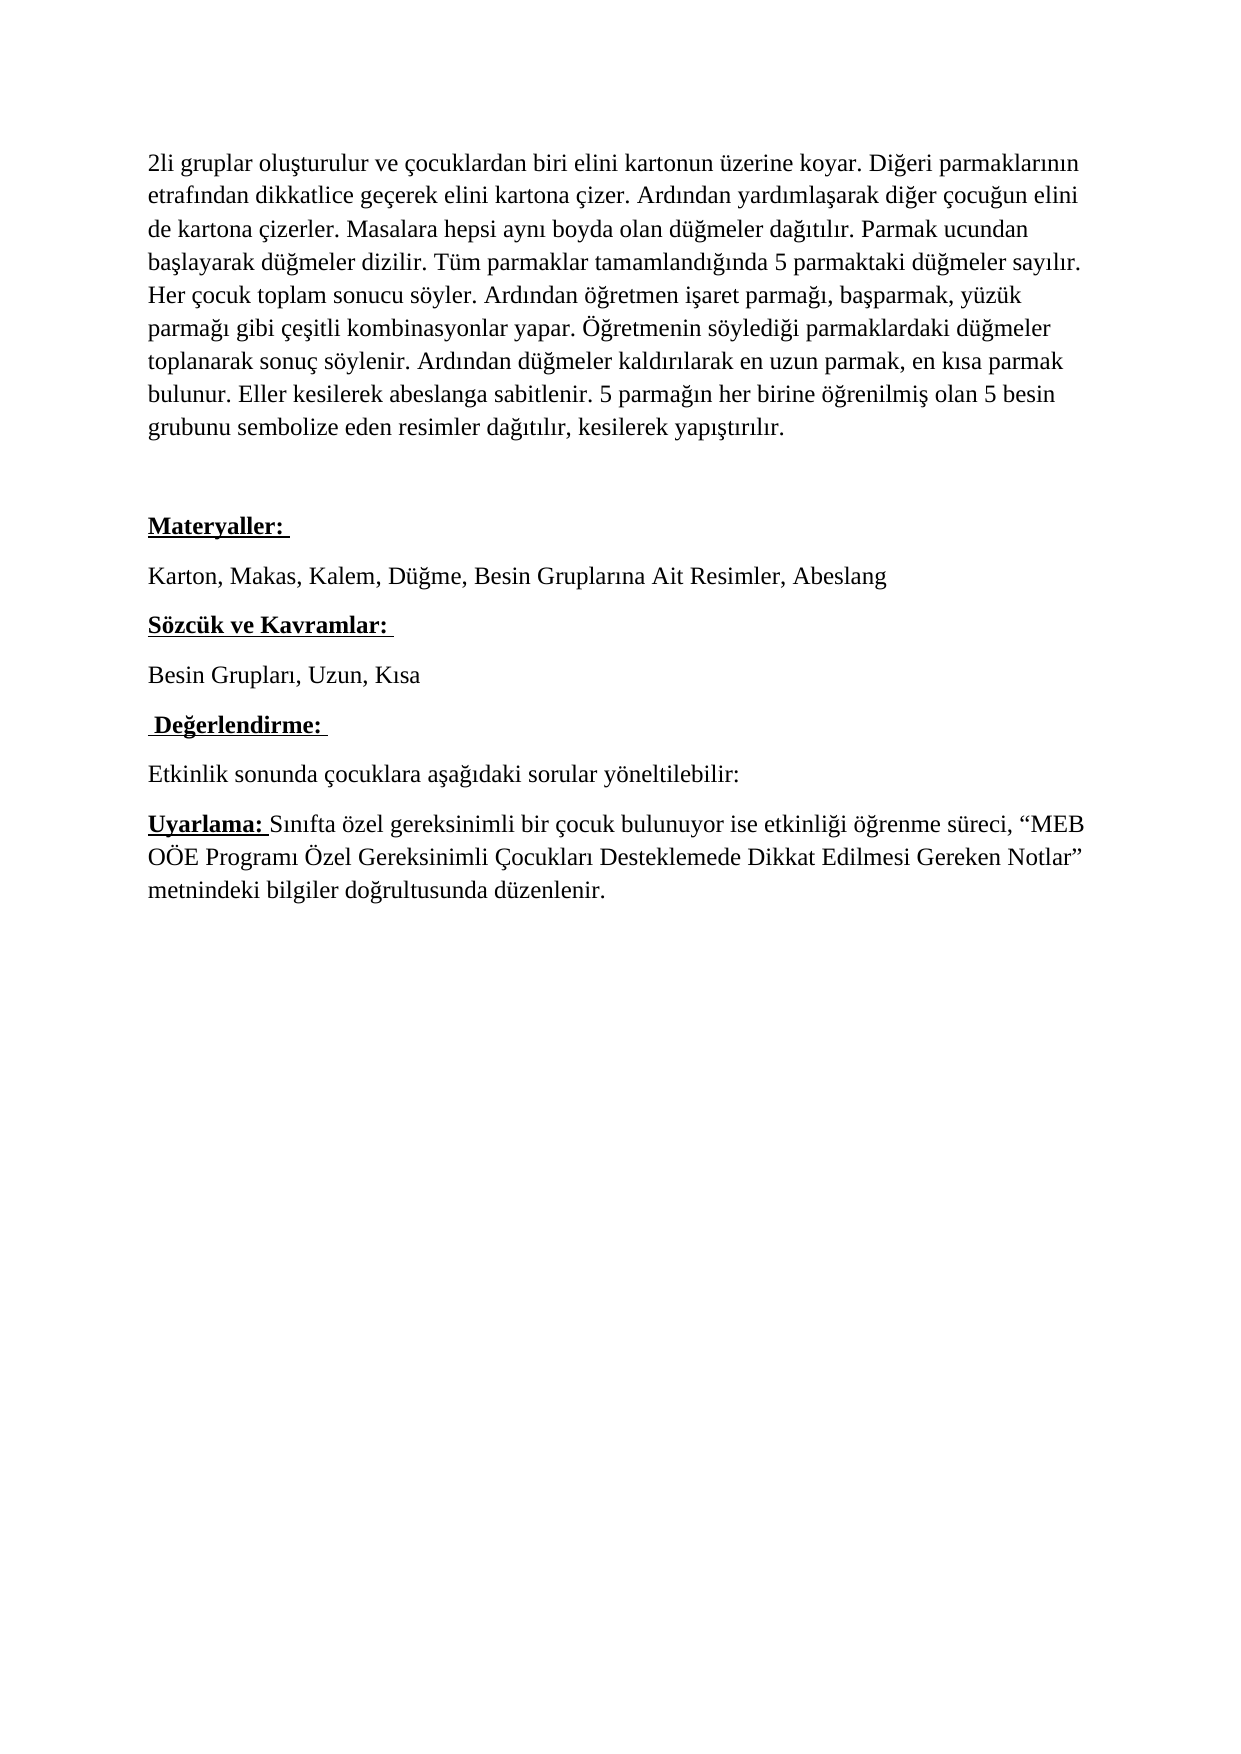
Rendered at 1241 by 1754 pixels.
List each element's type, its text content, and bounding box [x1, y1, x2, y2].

text 2li gruplar oluşturulur ve çocuklardan biri elini kartonun üzerine koyar. Diğeri parmaklarının etrafından dikkatlice geçerek elini kartona çizer. Ardından yardımlaşarak diğer çocuğun elini de kartona çizerler. Masalara hepsi aynı boyda olan düğmeler dağıtılır. Parmak ucundan başlayarak düğmeler dizilir. Tüm parmaklar tamamlandığında 5 parmaktaki düğmeler sayılır. Her çocuk toplam sonucu söyler. Ardından öğretmen işaret parmağı, başparmak, yüzük parmağı gibi çeşitli kombinasyonlar yapar. Öğretmenin söylediği parmaklardaki düğmeler toplanarak sonuç söylenir. Ardından düğmeler kaldırılarak en uzun parmak, en kısa parmak bulunur. Eller kesilerek abeslanga sabitlenir. 5 parmağın her birine öğrenilmiş olan 5 besin grubunu sembolize eden resimler dağıtılır, kesilerek yapıştırılır. [148, 148, 1093, 441]
text Etkinlik sonunda çocuklara aşağıdaki sorular yöneltilebilir: [148, 759, 1093, 788]
text Besin Grupları, Uzun, Kısa [148, 660, 1093, 689]
text Karton, Makas, Kalem, Düğme, Besin Gruplarına Ait Resimler, Abeslang [148, 561, 1093, 589]
text Değerlendirme: [148, 710, 1093, 739]
text Sözcük ve Kavramlar: [148, 611, 1093, 639]
text Uyarlama: Sınıfta özel gereksinimli bir çocuk bulunuyor ise etkinliği öğrenme süreci, “MEB OÖE Programı Özel Gereksinimli Çocukları Desteklemede Dikkat Edilmesi Gereken Notlar” metnindeki bilgiler doğrultusunda düzenlenir. [148, 809, 1093, 904]
text Materyaller: [148, 511, 1093, 540]
